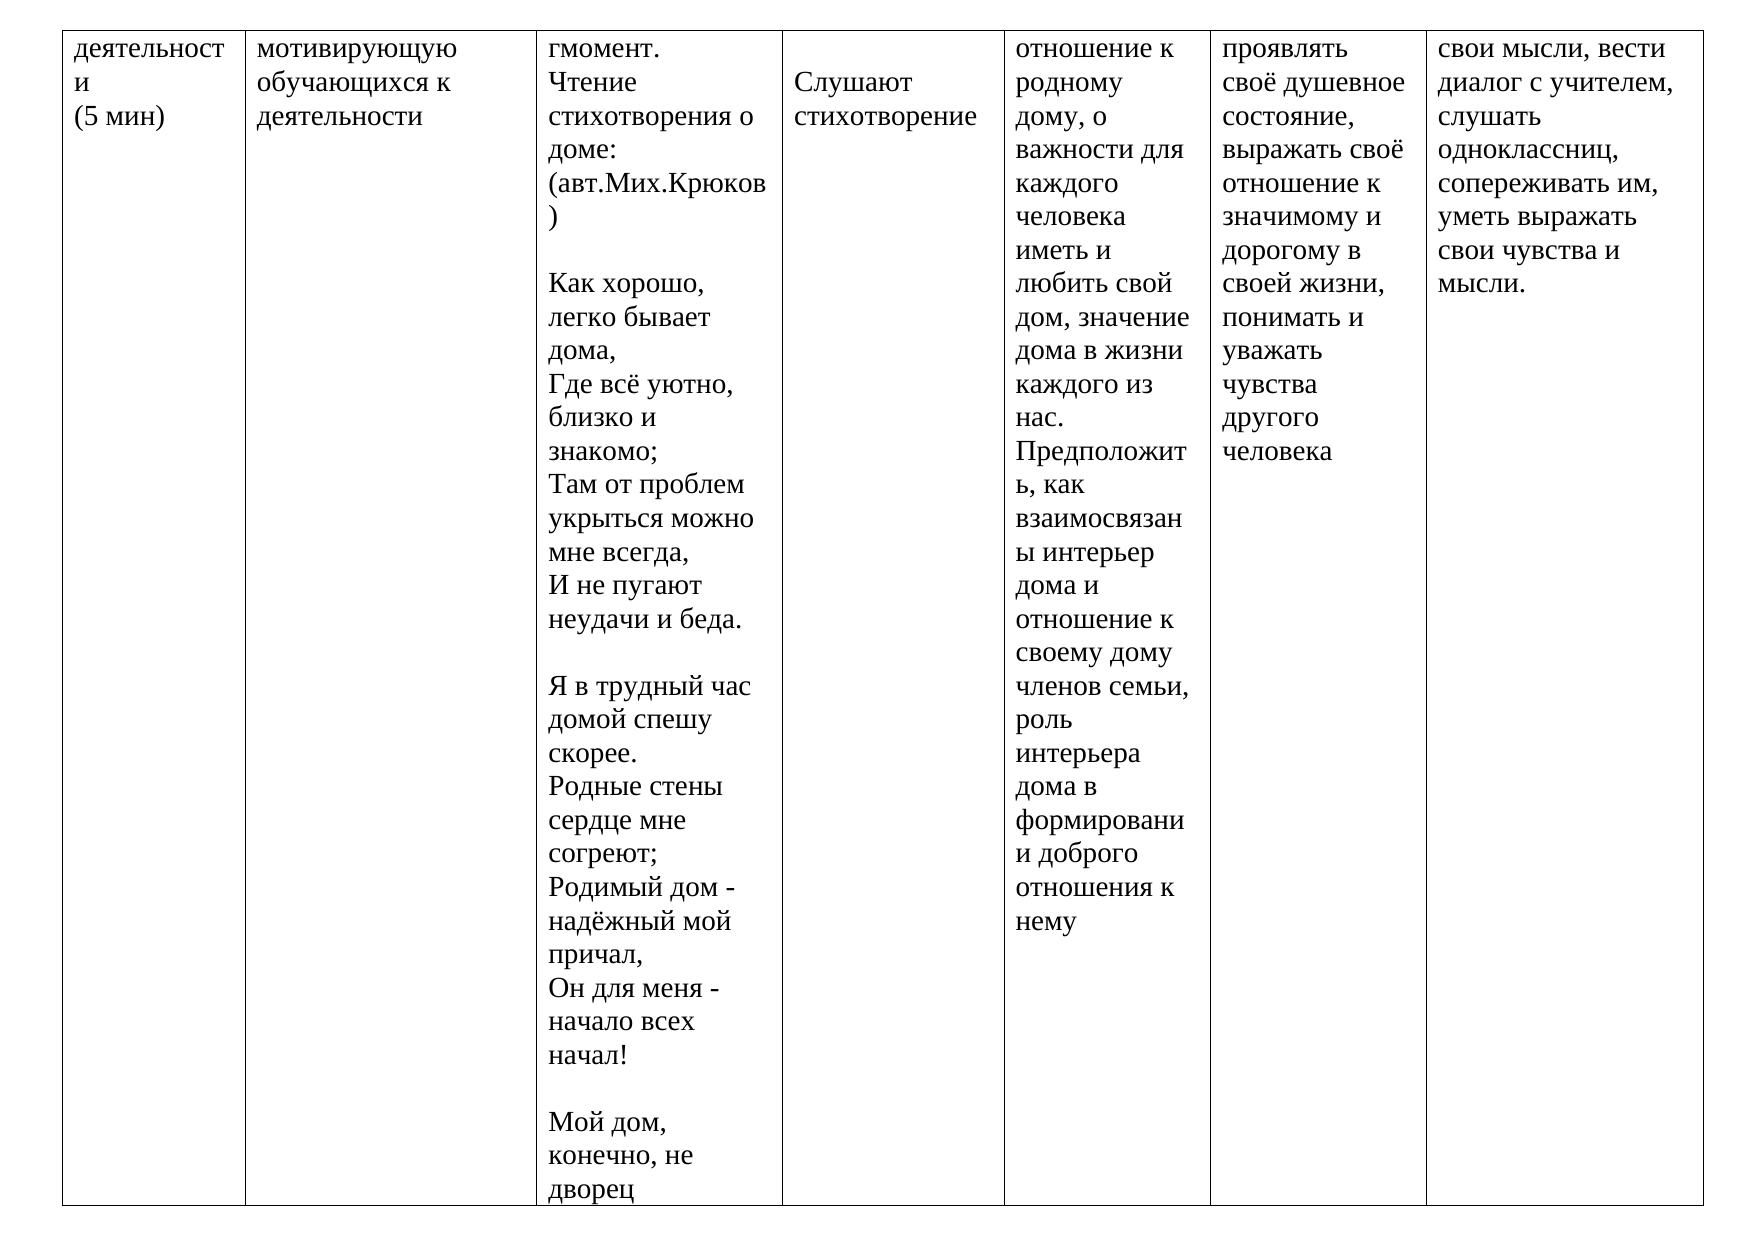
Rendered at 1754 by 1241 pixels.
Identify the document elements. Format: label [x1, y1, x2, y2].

table_cell [246, 31, 536, 1204]
table_cell [1211, 31, 1426, 1204]
table_cell [537, 31, 782, 1204]
table_cell [1005, 31, 1210, 1204]
table_cell [783, 31, 1004, 1204]
table_cell [63, 31, 245, 1204]
table_cell [1427, 31, 1703, 1204]
